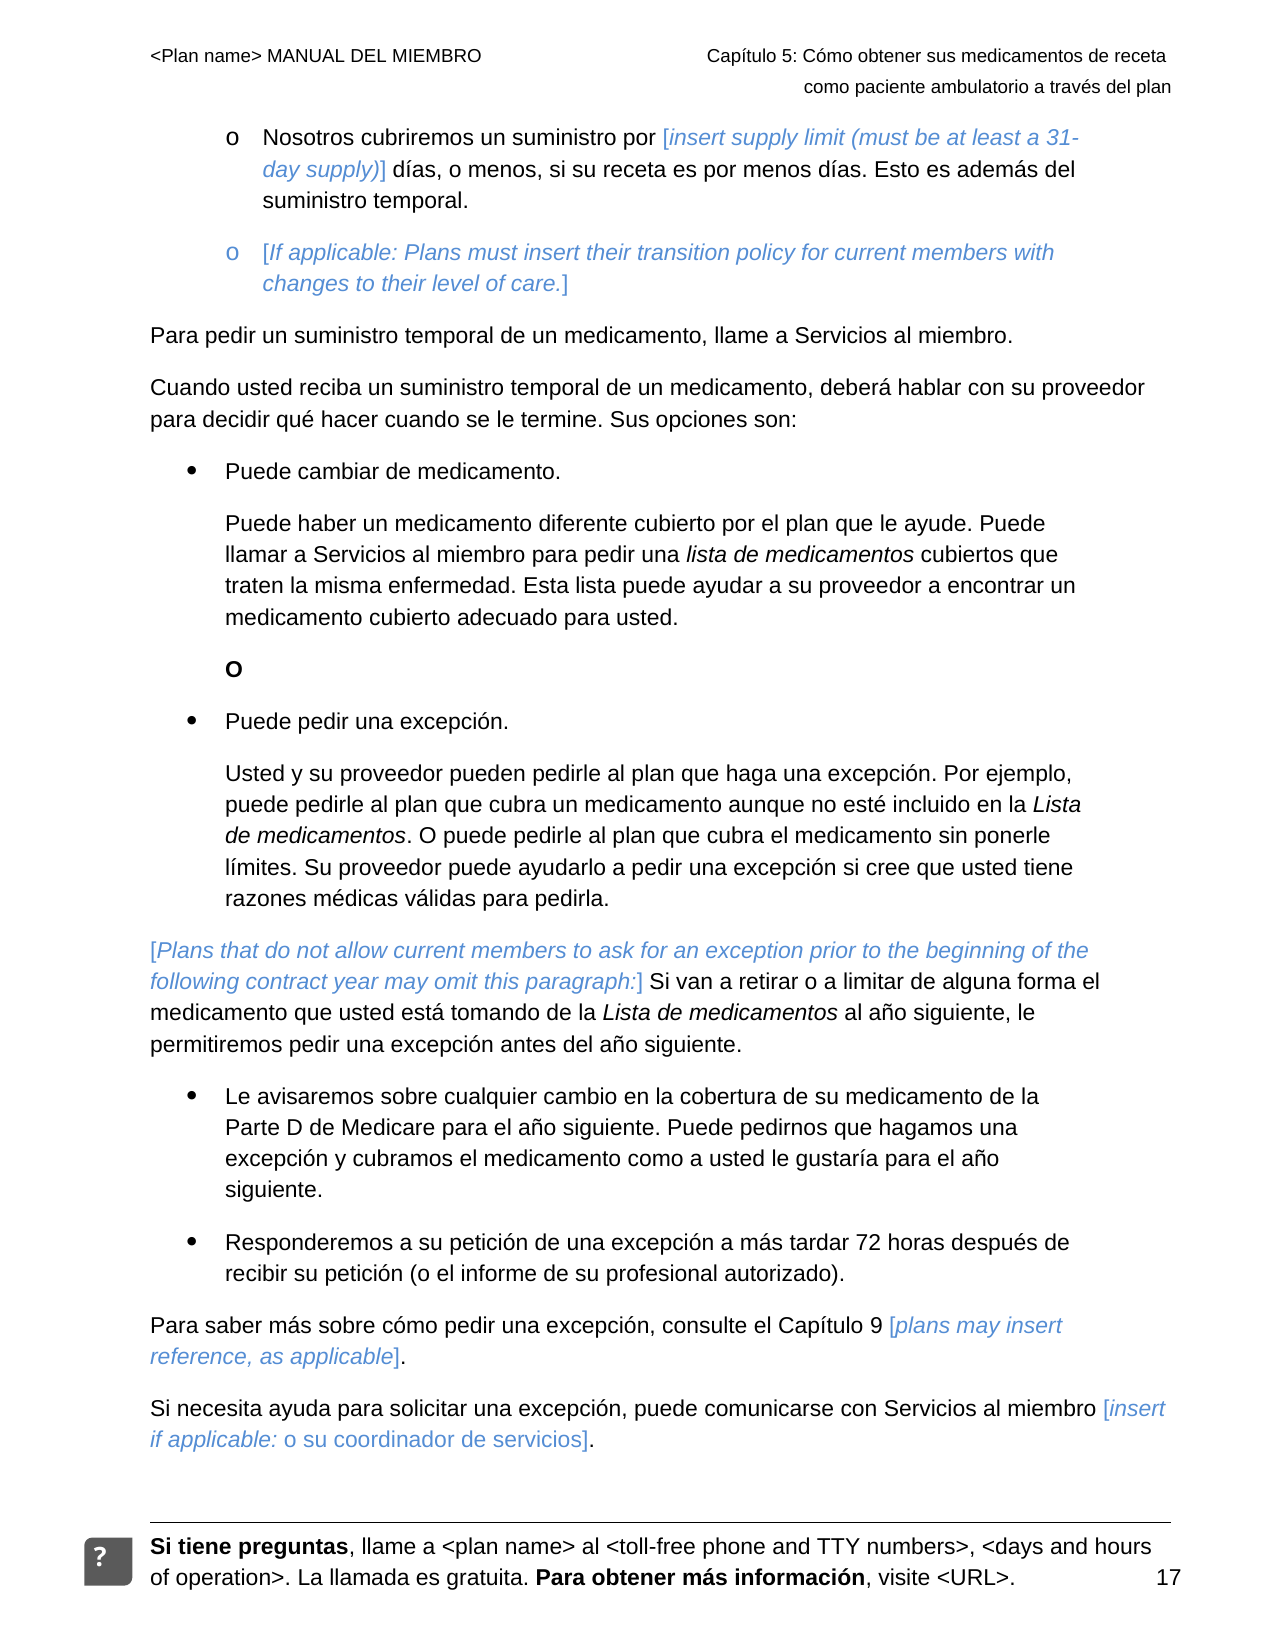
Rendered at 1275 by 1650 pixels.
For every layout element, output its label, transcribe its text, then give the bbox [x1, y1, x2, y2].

list Responderemos a su petición de una excepción a más tardar 72 horas después de recibir su petición (o el informe de su profesional autorizado). [187, 1225, 1096, 1287]
text Puede haber un medicamento diferente cubierto por el plan que le ayude. Puede llamar a Servicios al miembro para pedir una lista de medicamentos cubiertos que traten la misma enfermedad. Esta lista puede ayudar a su proveedor a encontrar un medicamento cubierto adecuado para usted. [225, 506, 1096, 631]
list Le avisaremos sobre cualquier cambio en la cobertura de su medicamento de la Parte D de Medicare para el año siguiente. Puede pedirnos que hagamos una excepción y cubramos el medicamento como a usted le gustaría para el año siguiente. [187, 1079, 1096, 1204]
list Para pedir un suministro temporal de un medicamento, llame a Servicios al miembro. [150, 319, 1096, 350]
text O [225, 652, 1096, 683]
text Usted y su proveedor pueden pedirle al plan que haga una excepción. Por ejemplo, puede pedirle al plan que cubra un medicamento aunque no esté incluido en la Lista de medicamentos. O puede pedirle al plan que cubra el medicamento sin ponerle límites. Su proveedor puede ayudarlo a pedir una excepción si cree que usted tiene razones médicas válidas para pedirla. [225, 756, 1096, 912]
list Puede cambiar de medicamento. [187, 454, 1096, 485]
list Nosotros cubriremos un suministro por [insert supply limit (must be at least a 31-day supply)] días, o menos, si su receta es por menos días. Esto es además del suministro temporal. [225, 121, 1096, 214]
list [If applicable: Plans must insert their transition policy for current members with changes to their level of care.] [225, 235, 1096, 298]
text Cuando usted reciba un suministro temporal de un medicamento, deberá hablar con su proveedor para decidir qué hacer cuando se le termine. Sus opciones son: [150, 371, 1171, 433]
list Si necesita ayuda para solicitar una excepción, puede comunicarse con Servicios al miembro [insert if applicable: o su coordinador de servicios]. [150, 1392, 1171, 1454]
list Puede pedir una excepción. [187, 704, 1096, 735]
text [Plans that do not allow current members to ask for an exception prior to the beginning of the following contract year may omit this paragraph:] Si van a retirar o a limitar de alguna forma el medicamento que usted está tomando de la Lista de medicamentos al año siguiente, le permitiremos pedir una excepción antes del año siguiente. [150, 933, 1171, 1058]
list Para saber más sobre cómo pedir una excepción, consulte el Capítulo 9 [plans may insert reference, as applicable]. [150, 1308, 1171, 1371]
